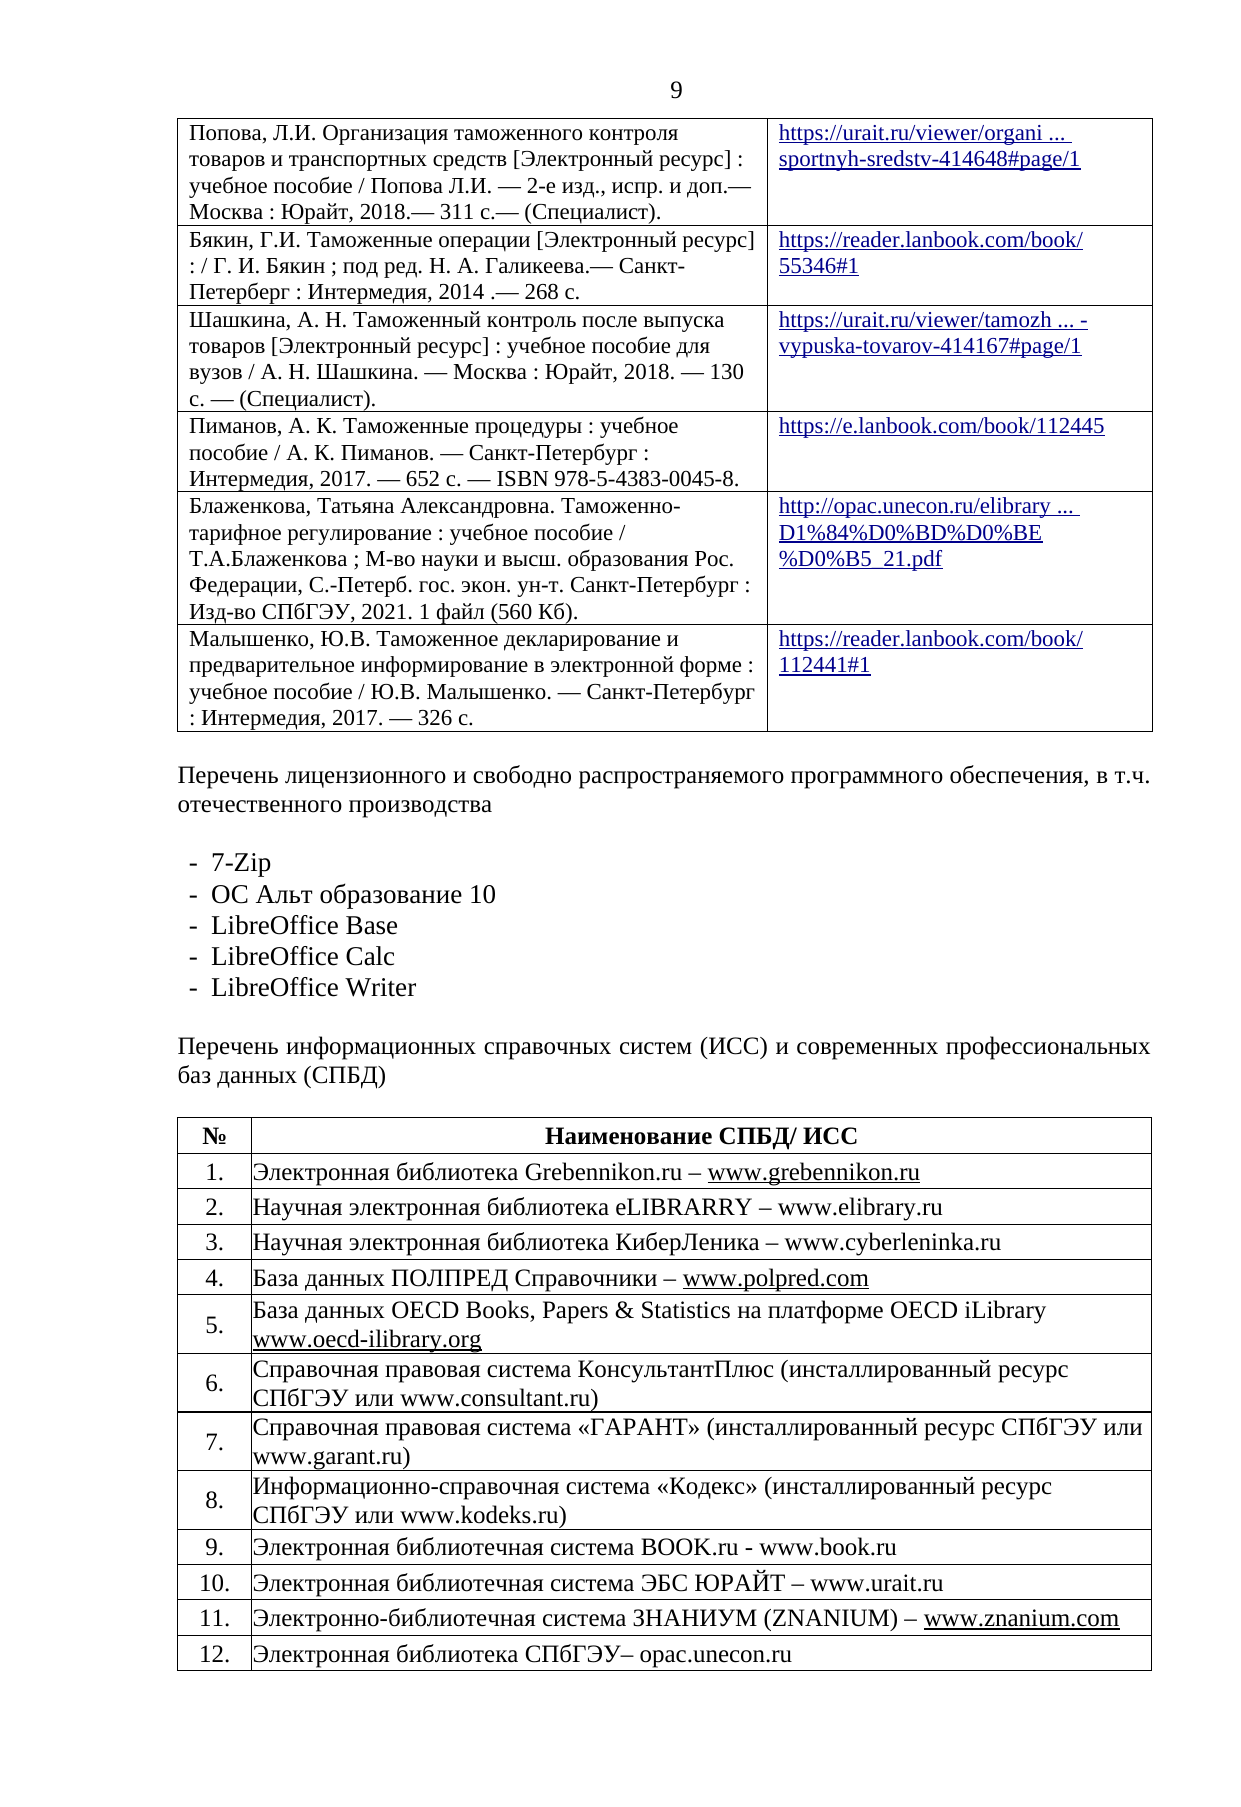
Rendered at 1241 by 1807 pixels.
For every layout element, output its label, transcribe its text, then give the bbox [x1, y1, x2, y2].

table_cell Электронная библиотека СПбГЭУ– opac.unecon.ru [252, 1636, 1151, 1670]
table_cell https://e.lanbook.com/book/112445 [768, 412, 1152, 491]
table_cell - ОС Альт образование 10 [177, 878, 1150, 909]
table_cell - LibreOffice Writer [177, 971, 1150, 1002]
table_cell 2. [178, 1189, 251, 1223]
table_cell 5. [178, 1295, 251, 1353]
table_cell 7. [178, 1413, 251, 1470]
table_cell https://reader.lanbook.com/book/55346#1 [768, 226, 1152, 305]
table_cell База данных ПОЛПРЕД Справочники – www.polpred.com [252, 1260, 1151, 1294]
table_cell Блаженкова, Татьяна Александровна. Таможенно-тарифное регулирование : учебное пособие / Т.А.Блаженкова ; М-во науки и высш. образования Рос. Федерации, С.-Петерб. гос. экон. ун-т. Санкт-Петербург : Изд-во СПбГЭУ, 2021. 1 файл (560 Кб). [178, 492, 767, 624]
table_header № [178, 1118, 251, 1153]
table_cell https://urait.ru/viewer/tamozh ... -vypuska-tovarov-414167#page/1 [768, 306, 1152, 411]
text Перечень лицензионного и свободно распространяемого программного обеспечения, в т.ч. отечественного производства [177, 760, 1152, 818]
table_cell База данных OECD Books, Papers & Statistics на платформе OECD iLibrary www.oecd-ilibrary.org [252, 1295, 1151, 1353]
table_cell - LibreOffice Base [177, 909, 1150, 940]
table_cell 12. [178, 1636, 251, 1670]
table_cell Шашкина, А. Н. Таможенный контроль после выпуска товаров [Электронный ресурс] : учебное пособие для вузов / А. Н. Шашкина. — Москва : Юрайт, 2018. — 130 с. — (Специалист). [178, 306, 767, 411]
table_cell Попова, Л.И. Организация таможенного контроля товаров и транспортных средств [Электронный ресурс] : учебное пособие / Попова Л.И. — 2-е изд., испр. и доп.— Москва : Юрайт, 2018.— 311 с.— (Специалист). [178, 119, 767, 224]
table_header Наименование СПБД/ ИСС [252, 1118, 1151, 1153]
table_cell Справочная правовая система КонсультантПлюс (инсталлированный ресурс СПбГЭУ или www.consultant.ru) [252, 1354, 1151, 1411]
table_cell 3. [178, 1225, 251, 1259]
table_cell 6. [178, 1354, 251, 1411]
table_cell Информационно-справочная система «Кодекс» (инсталлированный ресурс СПбГЭУ или www.kodeks.ru) [252, 1471, 1151, 1528]
table_cell Малышенко, Ю.В. Таможенное декларирование и предварительное информирование в электронной форме : учебное пособие / Ю.В. Малышенко. — Санкт-Петербург : Интермедия, 2017. — 326 с. [178, 625, 767, 731]
table_cell Электронная библиотечная система ЭБС ЮРАЙТ – www.urait.ru [252, 1565, 1151, 1599]
table_cell 10. [178, 1565, 251, 1599]
table_cell Электронная библиотечная система BOOK.ru - www.book.ru [252, 1530, 1151, 1564]
table_cell https://urait.ru/viewer/organi ... sportnyh-sredstv-414648#page/1 [768, 119, 1152, 224]
table_cell Бякин, Г.И. Таможенные операции [Электронный ресурс] : / Г. И. Бякин ; под ред. Н. А. Галикеева.— Санкт-Петерберг : Интермедия, 2014 .— 268 с. [178, 226, 767, 305]
table_cell Электронно-библиотечная система ЗНАНИУМ (ZNANIUM) – www.znanium.com [252, 1600, 1151, 1635]
table_cell - LibreOffice Calc [177, 940, 1150, 971]
table_cell Пиманов, А. К. Таможенные процедуры : учебное пособие / А. К. Пиманов. — Санкт-Петербург : Интермедия, 2017. — 652 с. — ISBN 978-5-4383-0045-8. [178, 412, 767, 491]
table_cell http://opac.unecon.ru/elibrary ... D1%84%D0%BD%D0%BE%D0%B5_21.pdf [768, 492, 1152, 624]
table_cell 4. [178, 1260, 251, 1294]
table_cell Электронная библиотека Grebennikon.ru – www.grebennikon.ru [252, 1154, 1151, 1188]
table_cell 9. [178, 1530, 251, 1564]
table_cell Справочная правовая система «ГАРАНТ» (инсталлированный ресурс СПбГЭУ или www.garant.ru) [252, 1413, 1151, 1470]
table_cell Научная электронная библиотека eLIBRARRY – www.elibrary.ru [252, 1189, 1151, 1223]
table_header - 7-Zip [177, 847, 1150, 878]
table_cell https://reader.lanbook.com/book/112441#1 [768, 625, 1152, 731]
table_cell 8. [178, 1471, 251, 1528]
text Перечень информационных справочных систем (ИСС) и современных профессиональных баз данных (СПБД) [177, 1031, 1152, 1088]
table_cell 11. [178, 1600, 251, 1635]
table_cell Научная электронная библиотека КиберЛеника – www.cyberleninka.ru [252, 1225, 1151, 1259]
